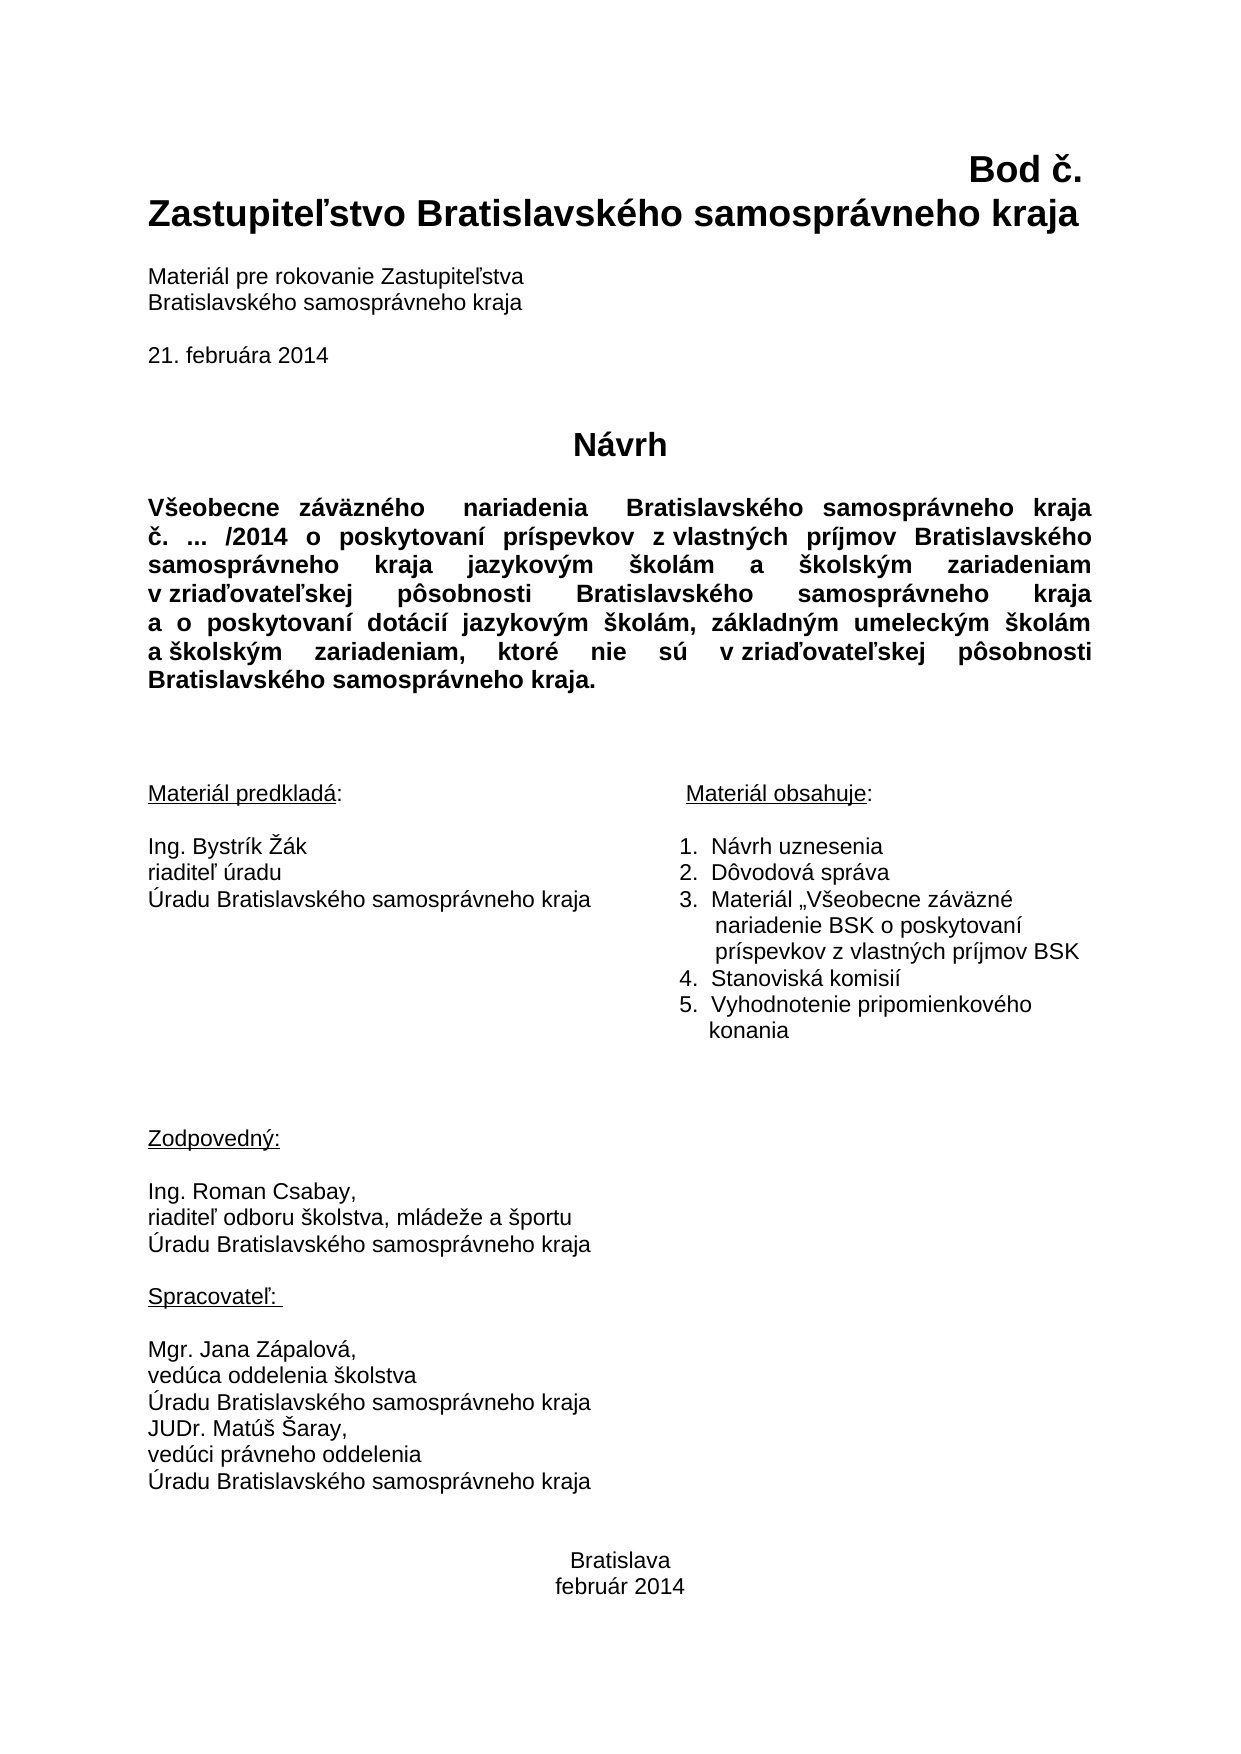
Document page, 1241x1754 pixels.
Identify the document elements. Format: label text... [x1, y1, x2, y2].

text Ing. Roman Csabay, [148, 1178, 1093, 1204]
text Materiál predkladá: Materiál obsahuje: [148, 780, 1093, 807]
text nariadenie BSK o poskytovaní [709, 912, 1093, 938]
text riaditeľ odboru školstva, mládeže a športu [148, 1204, 1093, 1231]
text Všeobecne záväzného nariadenia Bratislavského samosprávneho kraja č. ... /2014 o poskytovaní príspevkov z vlastných príjmov Bratislavského samosprávneho kraja jazykovým školám a školským zariadeniam v zriaďovateľskej pôsobnosti Bratislavského samosprávneho kraja a o poskytovaní dotácií jazykovým školám, základným umeleckým školám a školským zariadeniam, ktoré nie sú v zriaďovateľskej pôsobnosti Bratislavského samosprávneho kraja. [148, 493, 1093, 694]
text príspevkov z vlastných príjmov BSK [635, 938, 1093, 965]
text Bratislavského samosprávneho kraja [148, 289, 1093, 315]
text Zodpovedný: [148, 1125, 1093, 1152]
text Úradu Bratislavského samosprávneho kraja [148, 1389, 1093, 1415]
text Bod č. [148, 148, 1093, 191]
text vedúci právneho oddelenia [148, 1441, 1093, 1468]
text Materiál pre rokovanie Zastupiteľstva [148, 263, 1093, 289]
text vedúca oddelenia školstva [148, 1362, 1093, 1389]
text Úradu Bratislavského samosprávneho kraja [148, 1468, 1093, 1494]
text riaditeľ úradu 2. Dôvodová správa [148, 859, 1093, 886]
text február 2014 [148, 1573, 1093, 1599]
text Spracovateľ: [148, 1283, 1093, 1310]
text 4. Stanoviská komisií [635, 965, 1093, 991]
text Mgr. Jana Zápalová, [148, 1336, 1093, 1362]
text 5. Vyhodnotenie pripomienkového konania [679, 991, 1093, 1044]
text Úradu Bratislavského samosprávneho kraja [148, 1231, 1093, 1257]
text Bratislava [148, 1547, 1093, 1573]
text Zastupiteľstvo Bratislavského samosprávneho kraja [148, 191, 1093, 234]
text Úradu Bratislavského samosprávneho kraja 3. Materiál „Všeobecne záväzné [148, 886, 1093, 912]
text JUDr. Matúš Šaray, [148, 1415, 1093, 1441]
text Ing. Bystrík Žák 1. Návrh uznesenia [148, 833, 1093, 859]
text 21. februára 2014 [148, 342, 1093, 368]
text Návrh [148, 426, 1093, 464]
